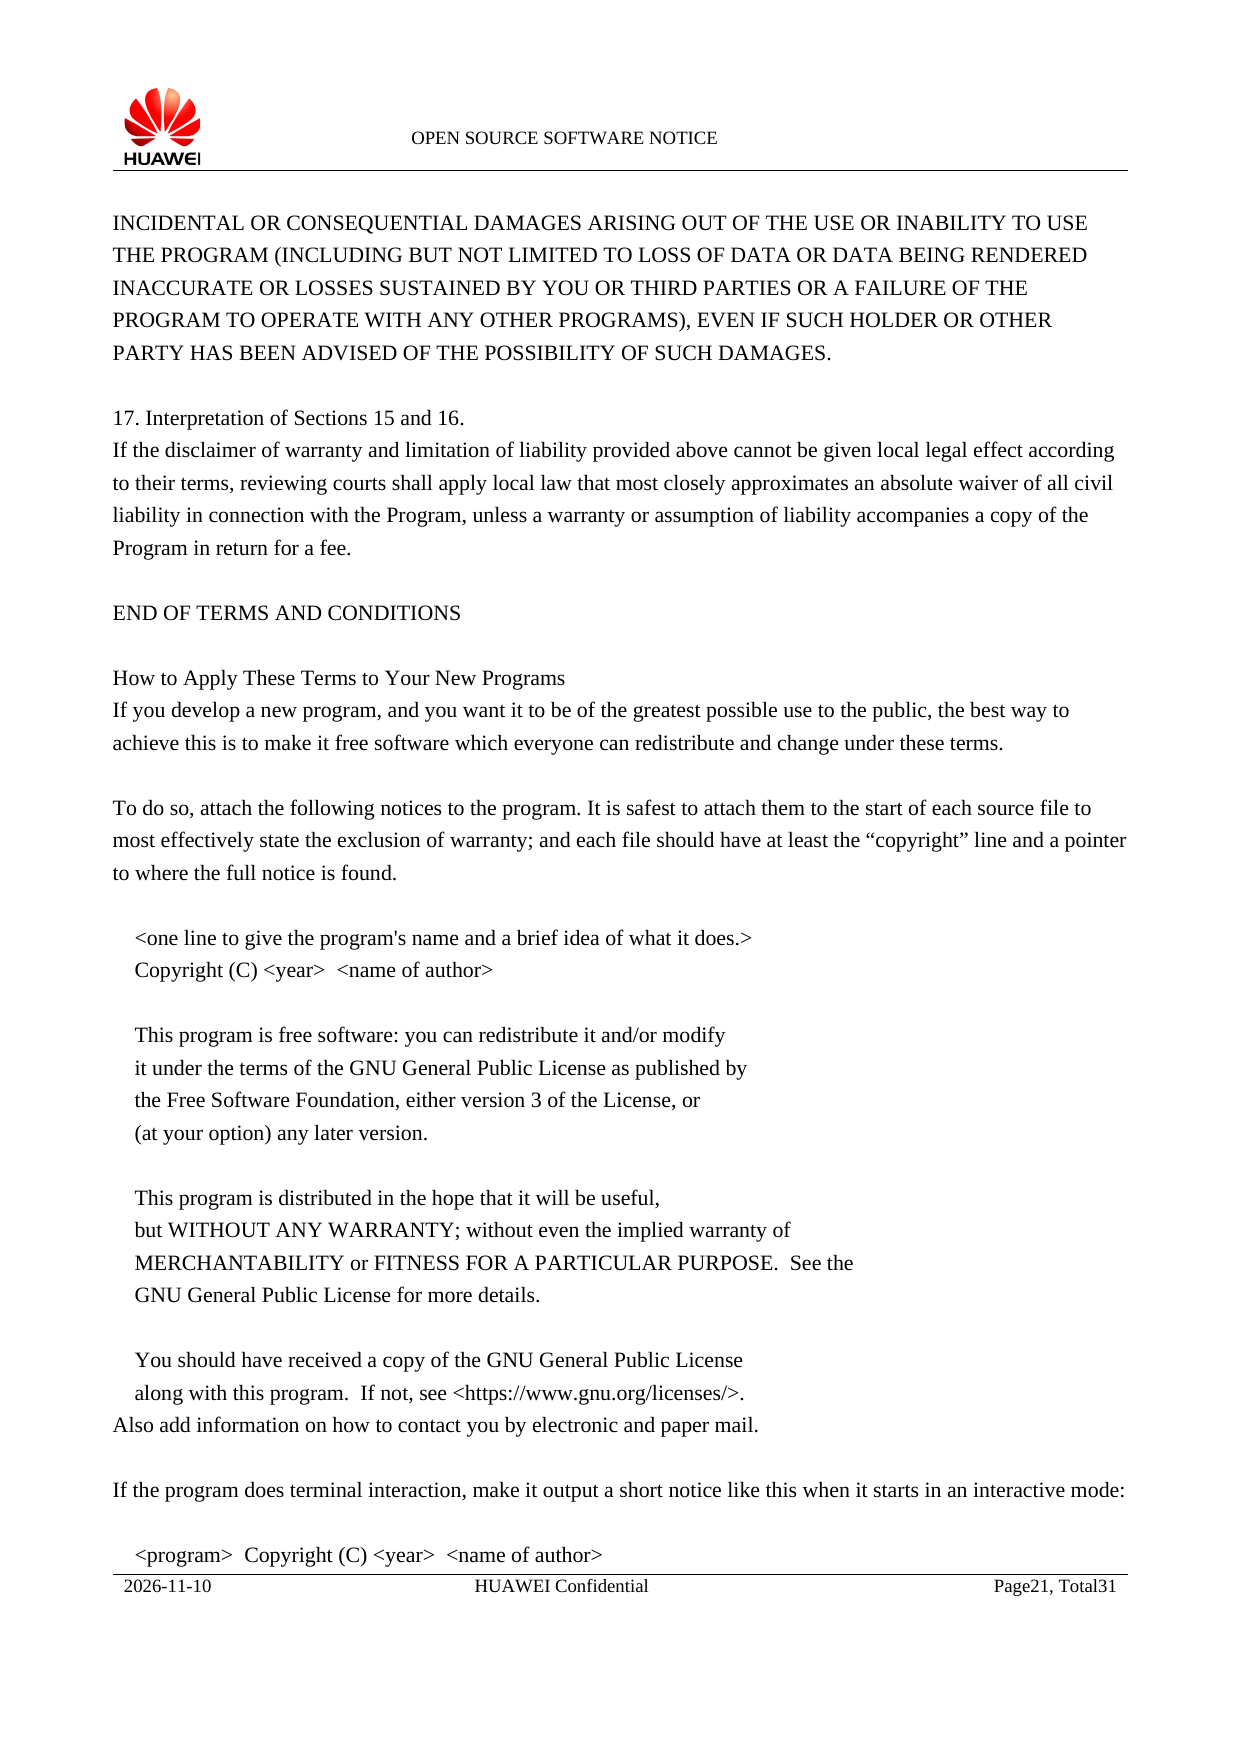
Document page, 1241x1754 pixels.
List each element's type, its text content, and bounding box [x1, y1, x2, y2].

picture [124, 88, 201, 165]
